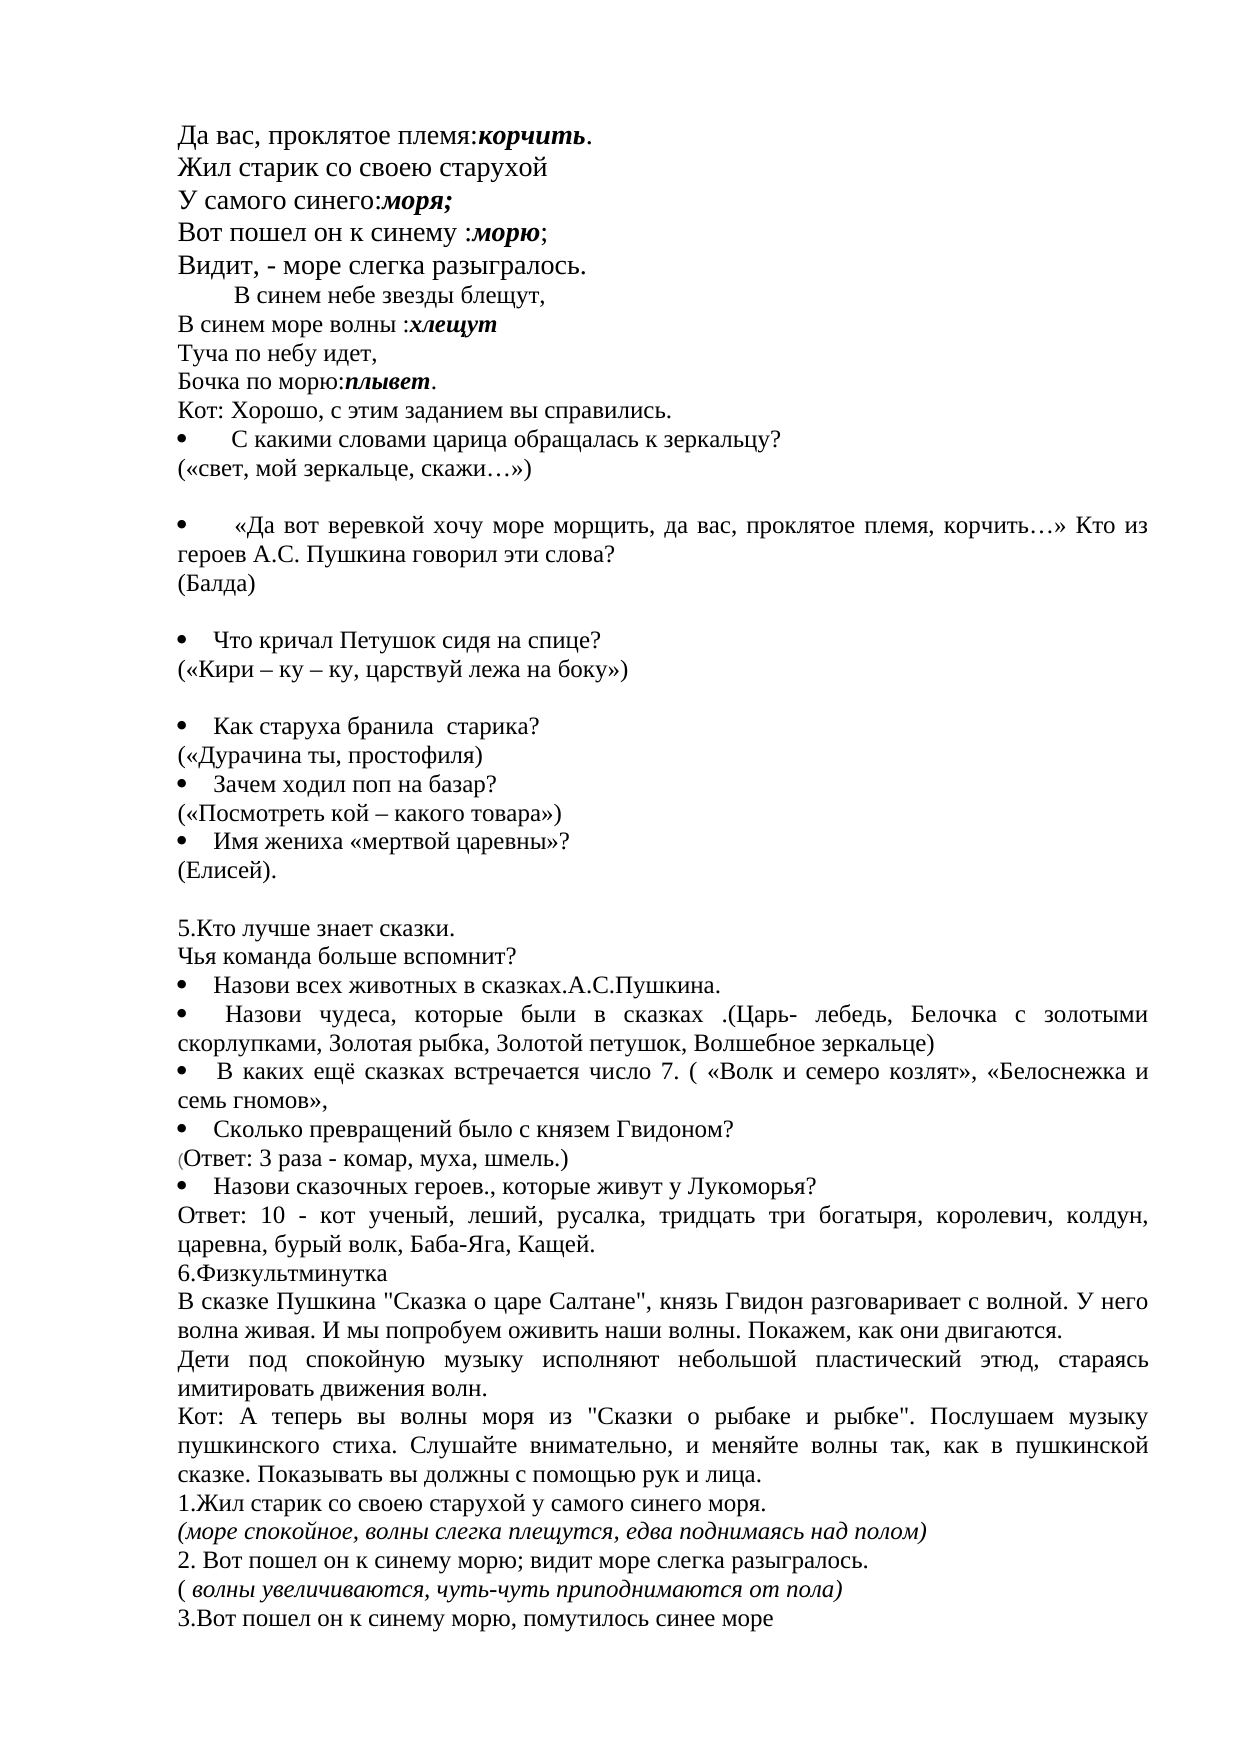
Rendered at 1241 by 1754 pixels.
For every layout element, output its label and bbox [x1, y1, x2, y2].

table_cell [177, 118, 1149, 1631]
